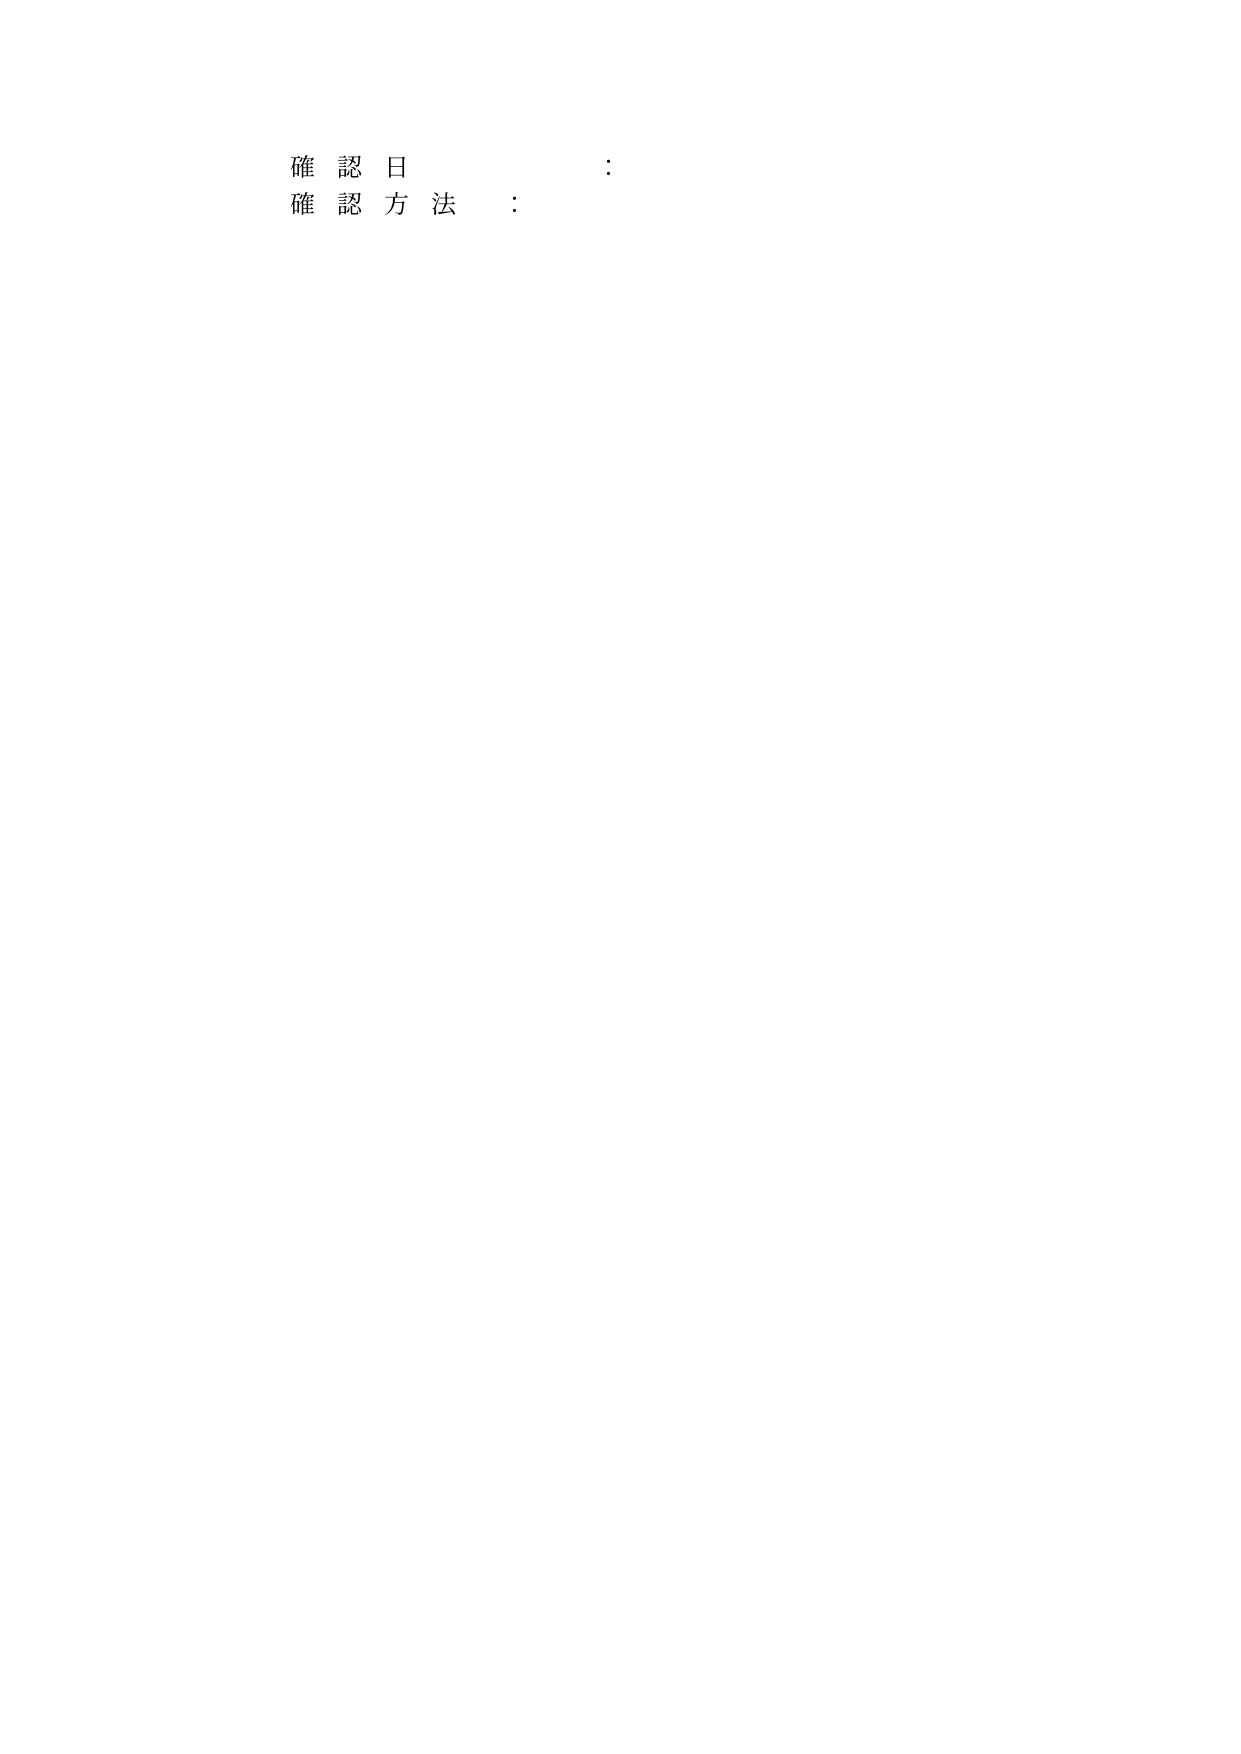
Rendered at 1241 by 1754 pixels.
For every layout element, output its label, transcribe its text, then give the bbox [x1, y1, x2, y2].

text 確認方法 ： [149, 184, 1091, 221]
text 確認日 ： [149, 148, 1091, 184]
